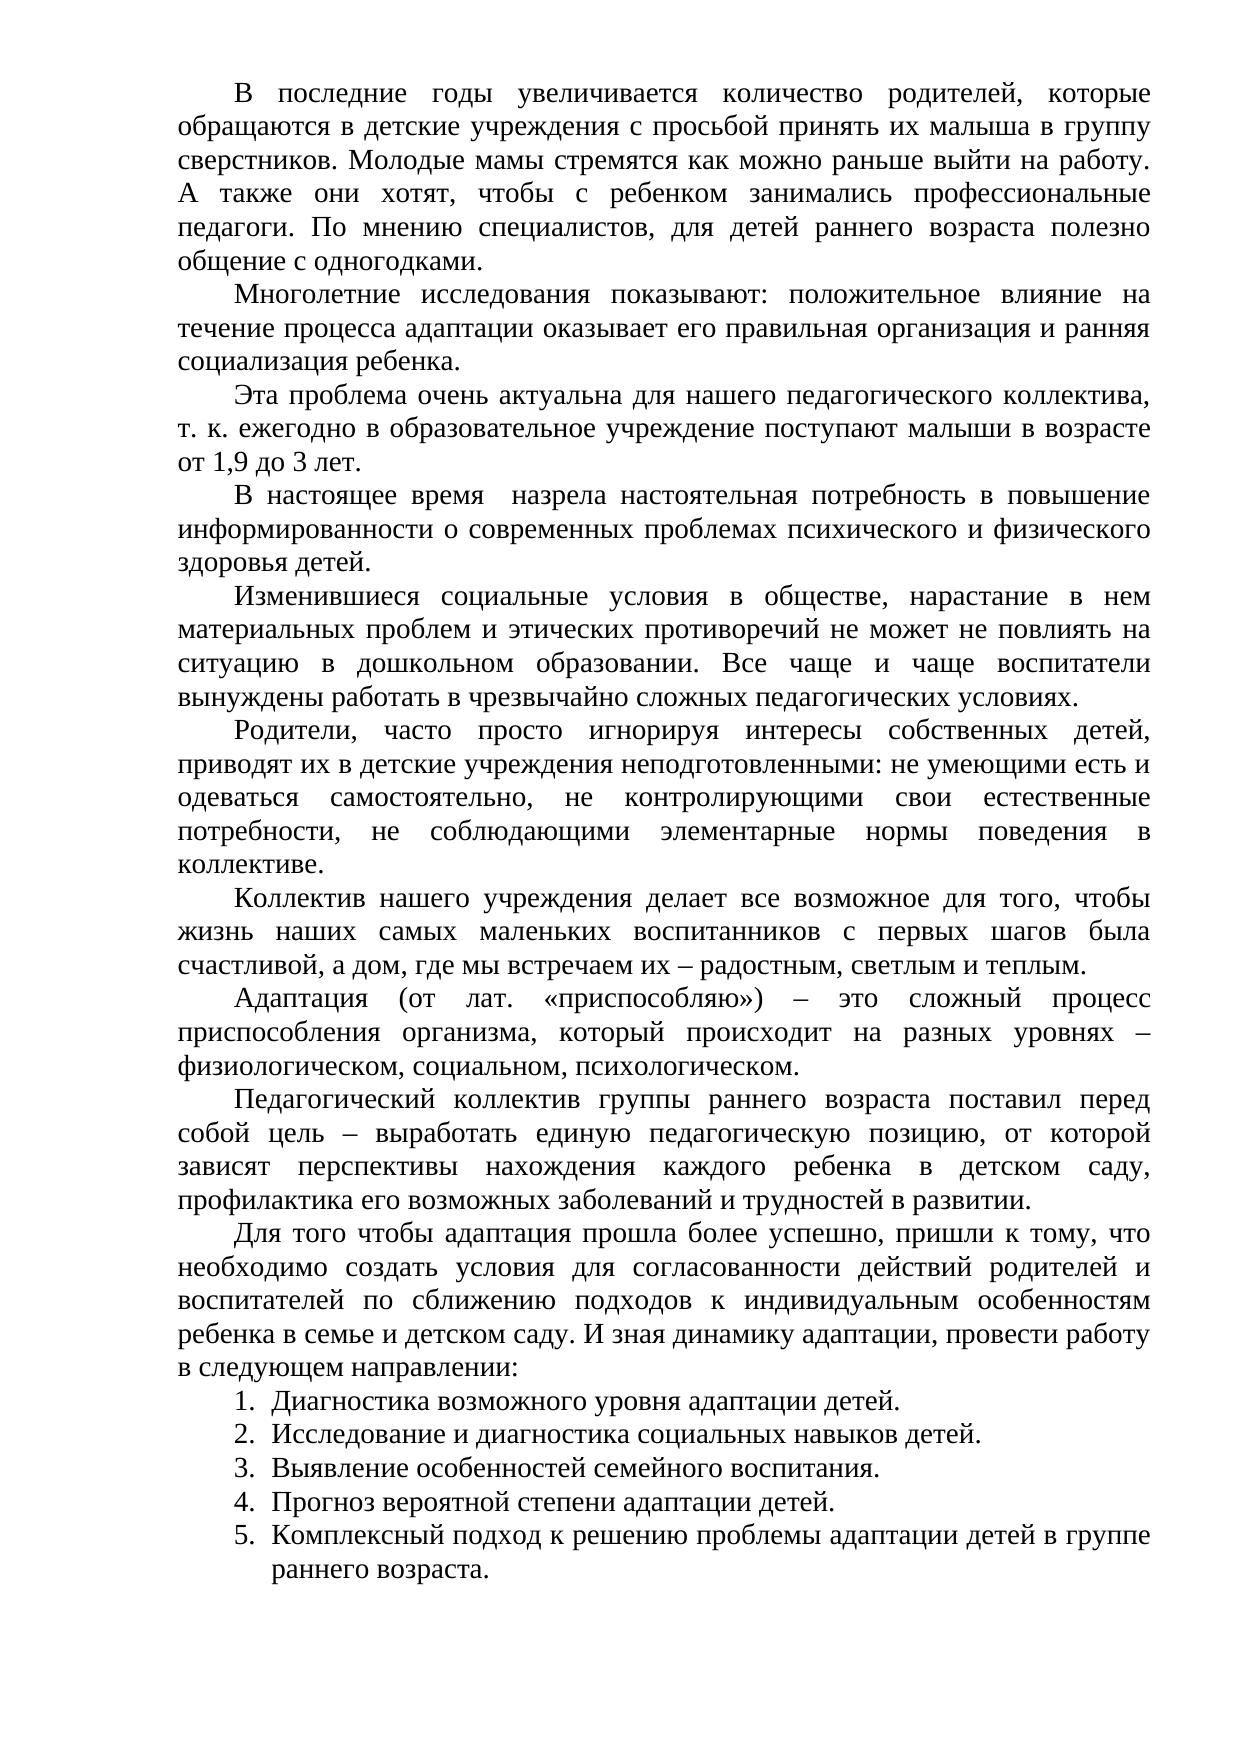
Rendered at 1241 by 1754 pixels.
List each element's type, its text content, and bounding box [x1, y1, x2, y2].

text Многолетние исследования показывают: положительное влияние на течение процесса адаптации оказывает его правильная организация и ранняя социализация ребенка. [177, 276, 1152, 377]
text Педагогический коллектив группы раннего возраста поставил перед собой цель – выработать единую педагогическую позицию, от которой зависят перспективы нахождения каждого ребенка в детском саду, профилактика его возможных заболеваний и трудностей в развитии. [177, 1081, 1152, 1215]
text Эта проблема очень актуальна для нашего педагогического коллектива, т. к. ежегодно в образовательное учреждение поступают малыши в возрасте от 1,9 до 3 лет. [177, 377, 1152, 477]
list Комплексный подход к решению проблемы адаптации детей в группе раннего возраста. [233, 1517, 1152, 1584]
text Изменившиеся социальные условия в обществе, нарастание в нем материальных проблем и этических противоречий не может не повлиять на ситуацию в дошкольном образовании. Все чаще и чаще воспитатели вынуждены работать в чрезвычайно сложных педагогических условиях. [177, 578, 1152, 712]
list Выявление особенностей семейного воспитания. [233, 1450, 1152, 1484]
text В настоящее время назрела настоятельная потребность в повышение информированности о современных проблемах психического и физического здоровья детей. [177, 477, 1152, 578]
list Исследование и диагностика социальных навыков детей. [233, 1417, 1152, 1450]
text Родители, часто просто игнорируя интересы собственных детей, приводят их в детские учреждения неподготовленными: не умеющими есть и одеваться самостоятельно, не контролирующими свои естественные потребности, не соблюдающими элементарные нормы поведения в коллективе. [177, 712, 1152, 880]
text Коллектив нашего учреждения делает все возможное для того, чтобы жизнь наших самых маленьких воспитанников с первых шагов была счастливой, а дом, где мы встречаем их – радостным, светлым и теплым. [177, 880, 1152, 981]
text В последние годы увеличивается количество родителей, которые обращаются в детские учреждения с просьбой принять их малыша в группу сверстников. Молодые мамы стремятся как можно раньше выйти на работу. А также они хотят, чтобы с ребенком занимались профессиональные педагоги. По мнению специалистов, для детей раннего возраста полезно общение с одногодками. [177, 75, 1152, 276]
list Диагностика возможного уровня адаптации детей. [233, 1383, 1152, 1417]
text Для того чтобы адаптация прошла более успешно, пришли к тому, что необходимо создать условия для согласованности действий родителей и воспитателей по сближению подходов к индивидуальным особенностям ребенка в семье и детском саду. И зная динамику адаптации, провести работу в следующем направлении: [177, 1215, 1152, 1383]
text Адаптация (от лат. «приспособляю») – это сложный процесс приспособления организма, который происходит на разных уровнях – физиологическом, социальном, психологическом. [177, 981, 1152, 1081]
list Прогноз вероятной степени адаптации детей. [233, 1484, 1152, 1517]
